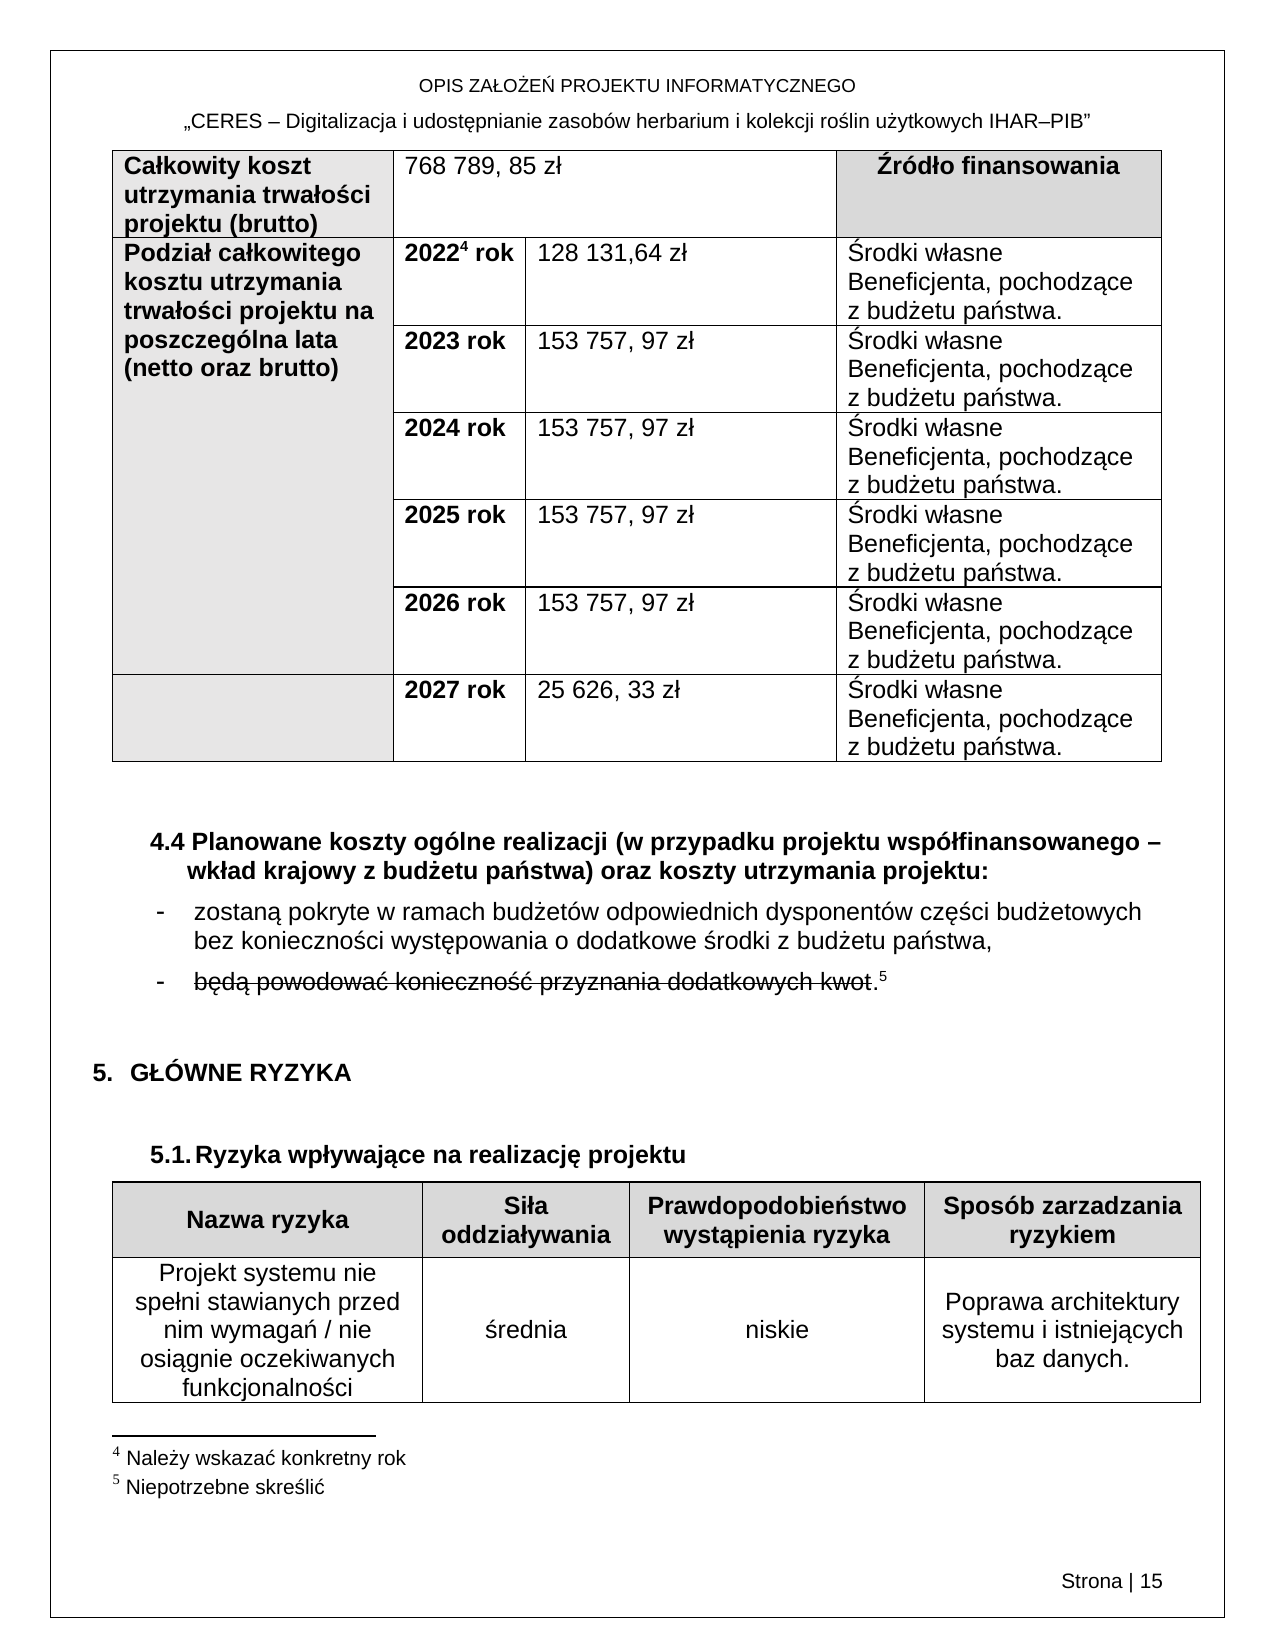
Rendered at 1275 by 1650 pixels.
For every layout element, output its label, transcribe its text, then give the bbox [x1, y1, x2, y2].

table_header Nazwa ryzyka [113, 1183, 422, 1257]
table_cell niskie [630, 1258, 924, 1402]
table_header Siła oddziaływania [423, 1183, 629, 1257]
table_cell Poprawa architektury systemu i istniejących baz danych. [925, 1258, 1200, 1402]
table_cell 128 131,64 zł [526, 238, 836, 324]
table_cell Podział całkowitego kosztu utrzymania trwałości projektu na poszczególna lata (netto oraz brutto) [113, 238, 393, 674]
table_cell Środki własne Beneficjenta, pochodzące z budżetu państwa. [837, 326, 1161, 412]
table_header 768 789, 85 zł [394, 151, 836, 237]
table_cell Środki własne Beneficjenta, pochodzące z budżetu państwa. [837, 588, 1161, 674]
table_header Całkowity koszt utrzymania trwałości projektu (brutto) [113, 151, 393, 237]
subtitle będą powodować konieczność przyznania dodatkowych kwot. [156, 967, 1162, 996]
table_cell 2023 rok [394, 326, 525, 412]
table_cell 2025 rok [394, 500, 525, 586]
table_cell 153 757, 97 zł [526, 500, 836, 586]
table_cell 153 757, 97 zł [526, 413, 836, 499]
table_cell 153 757, 97 zł [526, 588, 836, 674]
subtitle zostaną pokryte w ramach budżetów odpowiednich dysponentów części budżetowych bez konieczności występowania o dodatkowe środki z budżetu państwa, [156, 897, 1162, 955]
table_cell Środki własne Beneficjenta, pochodzące z budżetu państwa. [837, 413, 1161, 499]
table_cell [113, 675, 393, 761]
table_header Źródło finansowania [837, 151, 1161, 237]
table_cell 2024 rok [394, 413, 525, 499]
subtitle 4.4 Planowane koszty ogólne realizacji (w przypadku projektu współfinansowanego – wkład krajowy z budżetu państwa) oraz koszty utrzymania projektu: [150, 827, 1162, 885]
table_cell Projekt systemu nie spełni stawianych przed nim wymagań / nie osiągnie oczekiwanych funkcjonalności [113, 1258, 422, 1402]
table_cell Środki własne Beneficjenta, pochodzące z budżetu państwa. [837, 500, 1161, 586]
table_cell 25 626, 33 zł [526, 675, 836, 761]
table_cell Środki własne Beneficjenta, pochodzące z budżetu państwa. [837, 238, 1161, 324]
table_cell 2022 rok [394, 238, 525, 324]
table_cell 2027 rok [394, 675, 525, 761]
subtitle Ryzyka wpływające na realizację projektu [150, 1140, 1145, 1169]
subtitle GŁÓWNE RYZYKA [92, 1058, 1162, 1086]
table_header Prawdopodobieństwo wystąpienia ryzyka [630, 1183, 924, 1257]
table_cell 2026 rok [394, 588, 525, 674]
table_cell 153 757, 97 zł [526, 326, 836, 412]
table_cell średnia [423, 1258, 629, 1402]
table_header Sposób zarzadzania ryzykiem [925, 1183, 1200, 1257]
table_cell Środki własne Beneficjenta, pochodzące z budżetu państwa. [837, 675, 1161, 761]
